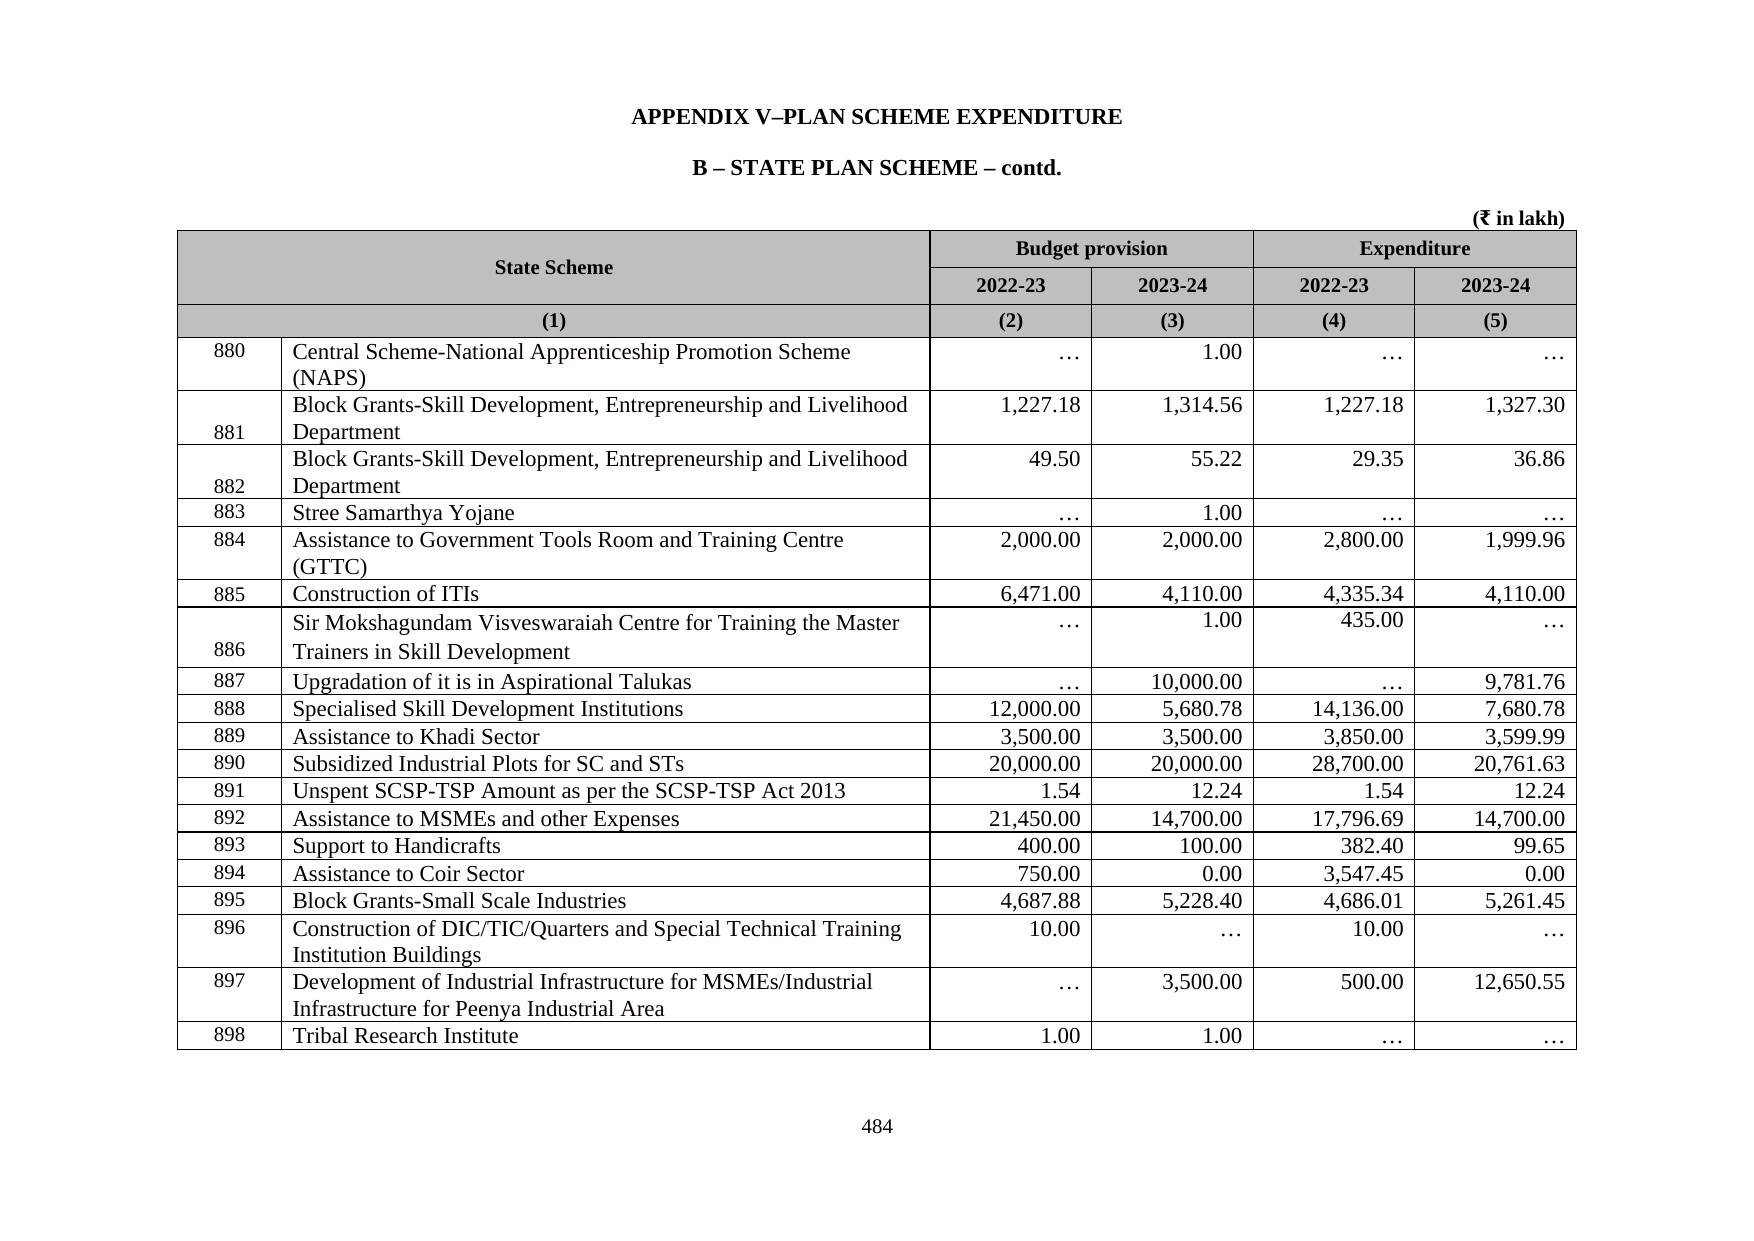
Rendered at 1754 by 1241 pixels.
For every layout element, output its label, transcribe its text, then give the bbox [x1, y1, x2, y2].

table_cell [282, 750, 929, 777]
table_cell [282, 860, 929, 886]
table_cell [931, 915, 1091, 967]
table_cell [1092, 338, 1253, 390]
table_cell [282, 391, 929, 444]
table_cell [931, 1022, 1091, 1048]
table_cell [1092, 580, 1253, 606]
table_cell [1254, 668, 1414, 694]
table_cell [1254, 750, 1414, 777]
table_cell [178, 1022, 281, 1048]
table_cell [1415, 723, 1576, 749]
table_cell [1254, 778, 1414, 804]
text B – STATE PLAN SCHEME – contd. [150, 154, 1604, 181]
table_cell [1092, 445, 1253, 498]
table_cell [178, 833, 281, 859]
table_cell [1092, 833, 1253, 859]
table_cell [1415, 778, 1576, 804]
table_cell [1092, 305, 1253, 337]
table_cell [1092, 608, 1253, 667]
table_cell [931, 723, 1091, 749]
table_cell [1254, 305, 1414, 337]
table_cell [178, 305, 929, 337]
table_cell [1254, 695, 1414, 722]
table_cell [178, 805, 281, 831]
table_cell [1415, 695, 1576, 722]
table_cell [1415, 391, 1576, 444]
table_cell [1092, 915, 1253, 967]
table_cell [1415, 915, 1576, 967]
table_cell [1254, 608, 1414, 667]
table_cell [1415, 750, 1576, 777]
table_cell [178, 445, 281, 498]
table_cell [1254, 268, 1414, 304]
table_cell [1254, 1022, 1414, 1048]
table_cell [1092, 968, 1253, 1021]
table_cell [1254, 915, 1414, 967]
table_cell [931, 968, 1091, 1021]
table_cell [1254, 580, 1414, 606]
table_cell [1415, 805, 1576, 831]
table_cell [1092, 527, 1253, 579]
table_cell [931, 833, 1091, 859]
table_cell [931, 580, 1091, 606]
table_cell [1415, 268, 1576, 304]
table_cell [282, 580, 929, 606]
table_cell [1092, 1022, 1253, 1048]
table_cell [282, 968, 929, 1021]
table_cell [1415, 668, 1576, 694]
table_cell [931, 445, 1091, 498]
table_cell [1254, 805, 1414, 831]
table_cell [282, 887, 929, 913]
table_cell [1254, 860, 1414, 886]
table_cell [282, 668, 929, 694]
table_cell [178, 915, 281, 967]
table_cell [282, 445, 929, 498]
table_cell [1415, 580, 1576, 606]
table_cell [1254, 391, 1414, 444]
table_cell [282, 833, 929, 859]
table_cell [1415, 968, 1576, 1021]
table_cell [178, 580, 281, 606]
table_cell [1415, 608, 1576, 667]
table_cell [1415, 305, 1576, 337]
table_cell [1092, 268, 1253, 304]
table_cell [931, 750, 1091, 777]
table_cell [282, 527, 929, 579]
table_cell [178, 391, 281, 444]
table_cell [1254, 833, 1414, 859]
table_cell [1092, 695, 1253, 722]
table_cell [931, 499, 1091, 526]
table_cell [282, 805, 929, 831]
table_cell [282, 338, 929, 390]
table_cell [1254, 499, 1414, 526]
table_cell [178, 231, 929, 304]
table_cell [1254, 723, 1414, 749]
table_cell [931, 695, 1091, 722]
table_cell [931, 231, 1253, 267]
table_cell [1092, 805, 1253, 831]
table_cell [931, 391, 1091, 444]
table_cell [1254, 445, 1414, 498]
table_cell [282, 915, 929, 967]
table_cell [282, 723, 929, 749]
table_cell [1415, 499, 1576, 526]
text APPENDIX V–PLAN SCHEME EXPENDITURE [150, 103, 1604, 130]
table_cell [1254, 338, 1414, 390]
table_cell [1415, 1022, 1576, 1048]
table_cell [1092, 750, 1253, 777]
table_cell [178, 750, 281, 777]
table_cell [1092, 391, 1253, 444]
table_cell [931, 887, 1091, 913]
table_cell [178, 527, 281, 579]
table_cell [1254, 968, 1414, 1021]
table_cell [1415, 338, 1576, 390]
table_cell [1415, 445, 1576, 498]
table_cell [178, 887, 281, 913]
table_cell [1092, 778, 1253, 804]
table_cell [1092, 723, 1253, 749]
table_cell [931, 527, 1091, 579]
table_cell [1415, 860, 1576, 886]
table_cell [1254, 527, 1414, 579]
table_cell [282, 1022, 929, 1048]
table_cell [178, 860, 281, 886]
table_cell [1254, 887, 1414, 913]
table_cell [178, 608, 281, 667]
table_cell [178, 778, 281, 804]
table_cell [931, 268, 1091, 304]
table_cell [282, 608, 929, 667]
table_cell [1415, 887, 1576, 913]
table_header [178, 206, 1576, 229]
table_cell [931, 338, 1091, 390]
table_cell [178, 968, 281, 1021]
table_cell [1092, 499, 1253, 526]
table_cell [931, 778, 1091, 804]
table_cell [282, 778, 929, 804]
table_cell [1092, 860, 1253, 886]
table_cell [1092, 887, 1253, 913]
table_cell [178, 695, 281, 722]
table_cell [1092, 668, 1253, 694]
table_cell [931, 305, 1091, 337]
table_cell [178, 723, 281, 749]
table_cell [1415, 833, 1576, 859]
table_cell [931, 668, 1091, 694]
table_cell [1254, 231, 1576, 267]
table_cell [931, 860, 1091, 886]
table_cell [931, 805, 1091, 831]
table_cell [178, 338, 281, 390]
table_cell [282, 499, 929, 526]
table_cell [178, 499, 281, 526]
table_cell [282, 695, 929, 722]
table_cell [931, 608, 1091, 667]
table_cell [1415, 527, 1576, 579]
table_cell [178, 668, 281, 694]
